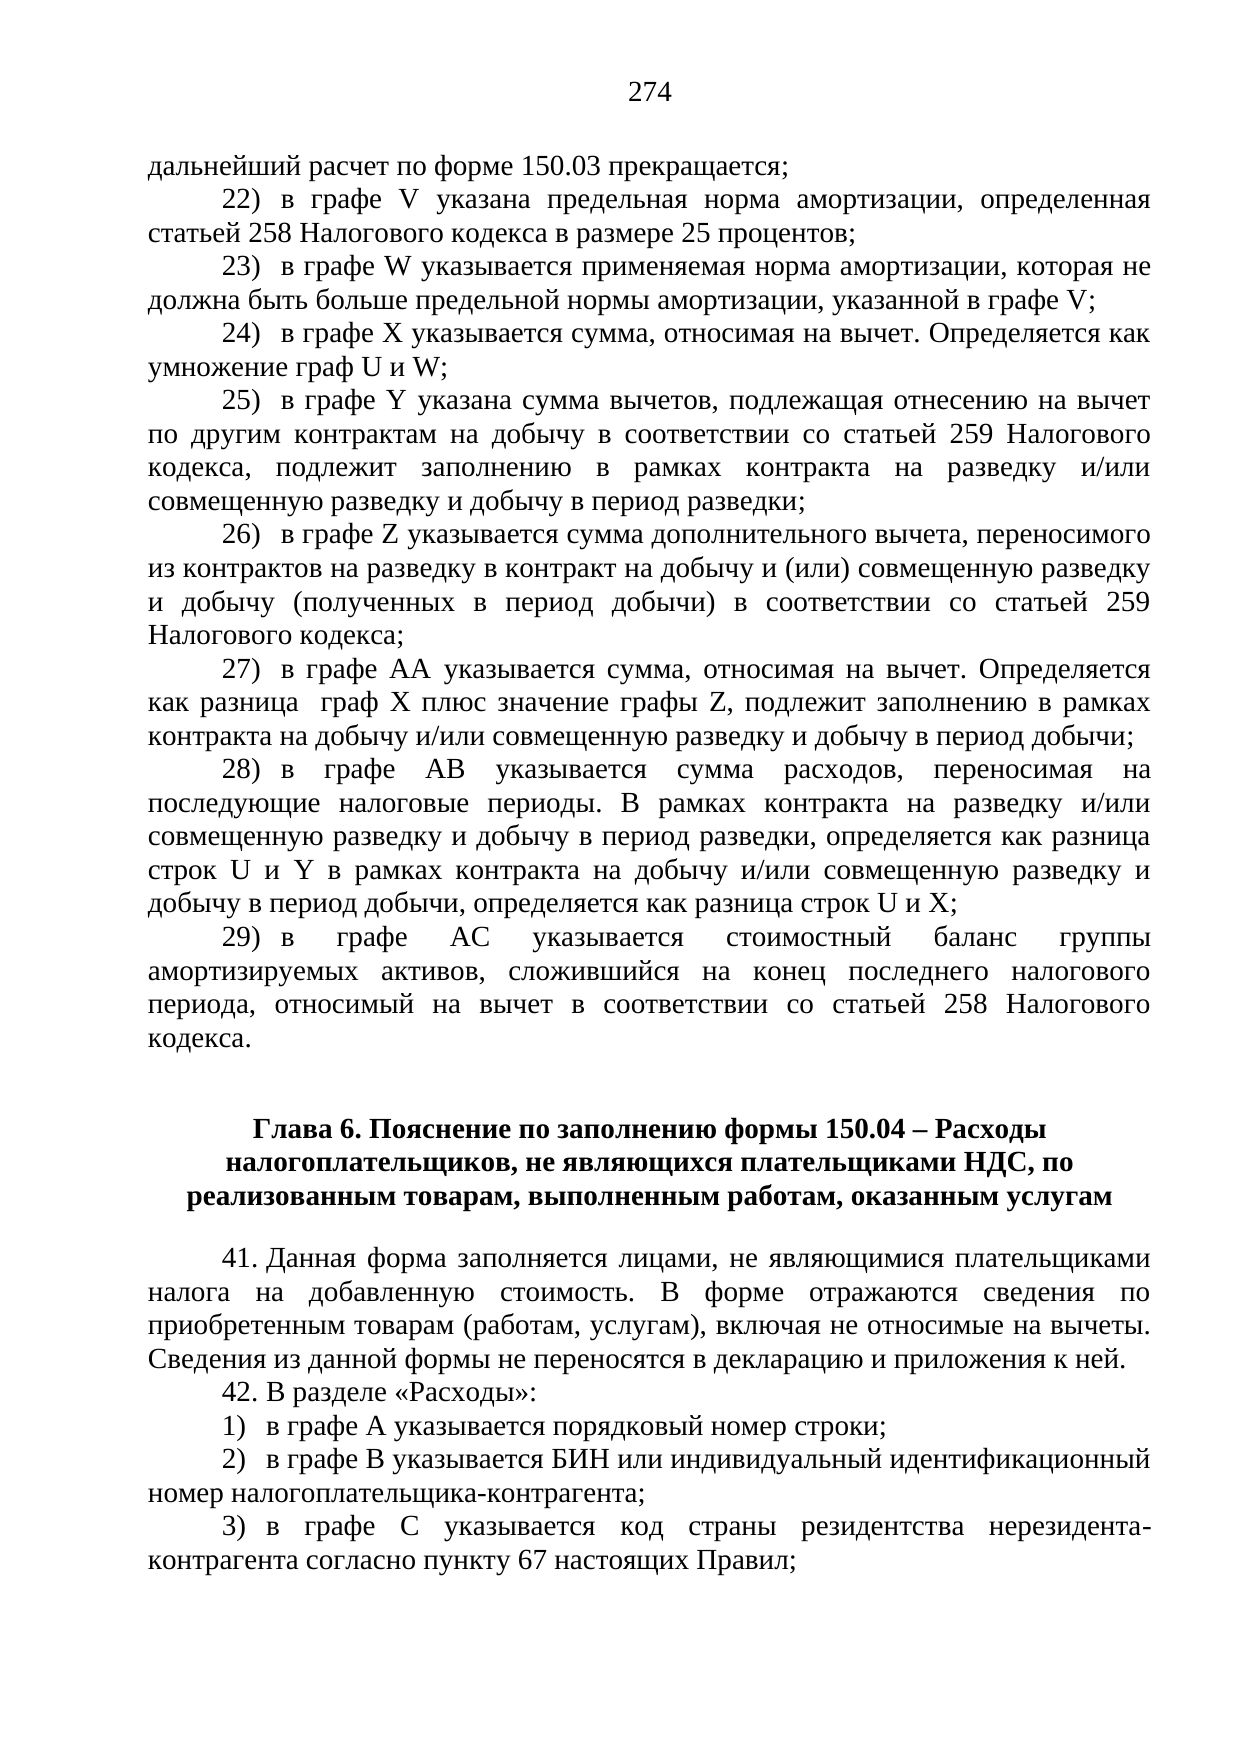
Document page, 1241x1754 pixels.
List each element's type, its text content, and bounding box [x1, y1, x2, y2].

list в графе Z указывается сумма дополнительного вычета, переносимого из контрактов на разведку в контракт на добычу и (или) совмещенную разведку и добычу (полученных в период добычи) в соответствии со статьей 259 Налогового кодекса; [148, 517, 1152, 651]
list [148, 148, 1152, 181]
text Глава 6. Пояснение по заполнению формы 150.04 – Расходы налогоплательщиков, не являющихся плательщиками НДС, по реализованным товарам, выполненным работам, оказанным услугам [148, 1111, 1152, 1211]
list в графе AC указывается стоимостный баланс группы амортизируемых активов, сложившийся на конец последнего налогового периода, относимый на вычет в соответствии со статьей 258 Налогового кодекса. [148, 919, 1152, 1053]
list в графе Y указана сумма вычетов, подлежащая отнесению на вычет по другим контрактам на добычу в соответствии со статьей 259 Налогового кодекса, подлежит заполнению в рамках контракта на разведку и/или совмещенную разведку и добычу в период разведки; [148, 382, 1152, 517]
list в графе Х указывается сумма, относимая на вычет. Определяется как умножение граф U и W; [148, 315, 1152, 382]
list в графе V указана предельная норма амортизации, определенная статьей 258 Налогового кодекса в размере 25 процентов; [148, 181, 1152, 248]
list в графе АА указывается сумма, относимая на вычет. Определяется как разница граф X плюс значение графы Z, подлежит заполнению в рамках контракта на добычу и/или совмещенную разведку и добычу в период добычи; [148, 651, 1152, 751]
list в графе С указывается код страны резидентства нерезидента- контрагента согласно пункту 67 настоящих Правил; [148, 1508, 1152, 1576]
list в графе А указывается порядковый номер строки; [148, 1408, 1152, 1441]
list в графе В указывается БИН или индивидуальный идентификационный номер налогоплательщика-контрагента; [148, 1441, 1152, 1508]
list в графе W указывается применяемая норма амортизации, которая не должна быть больше предельной нормы амортизации, указанной в графе V; [148, 248, 1152, 315]
list Данная форма заполняется лицами, не являющимися плательщиками налога на добавленную стоимость. В форме отражаются сведения по приобретенным товарам (работам, услугам), включая не относимые на вычеты. Сведения из данной формы не переносятся в декларацию и приложения к ней. [148, 1240, 1152, 1374]
list В разделе «Расходы»: [148, 1374, 1152, 1408]
list в графе AB указывается сумма расходов, переносимая на последующие налоговые периоды. В рамках контракта на разведку и/или совмещенную разведку и добычу в период разведки, определяется как разница строк U и Y в рамках контракта на добычу и/или совмещенную разведку и добычу в период добычи, определяется как разница строк U и Х; [148, 751, 1152, 919]
